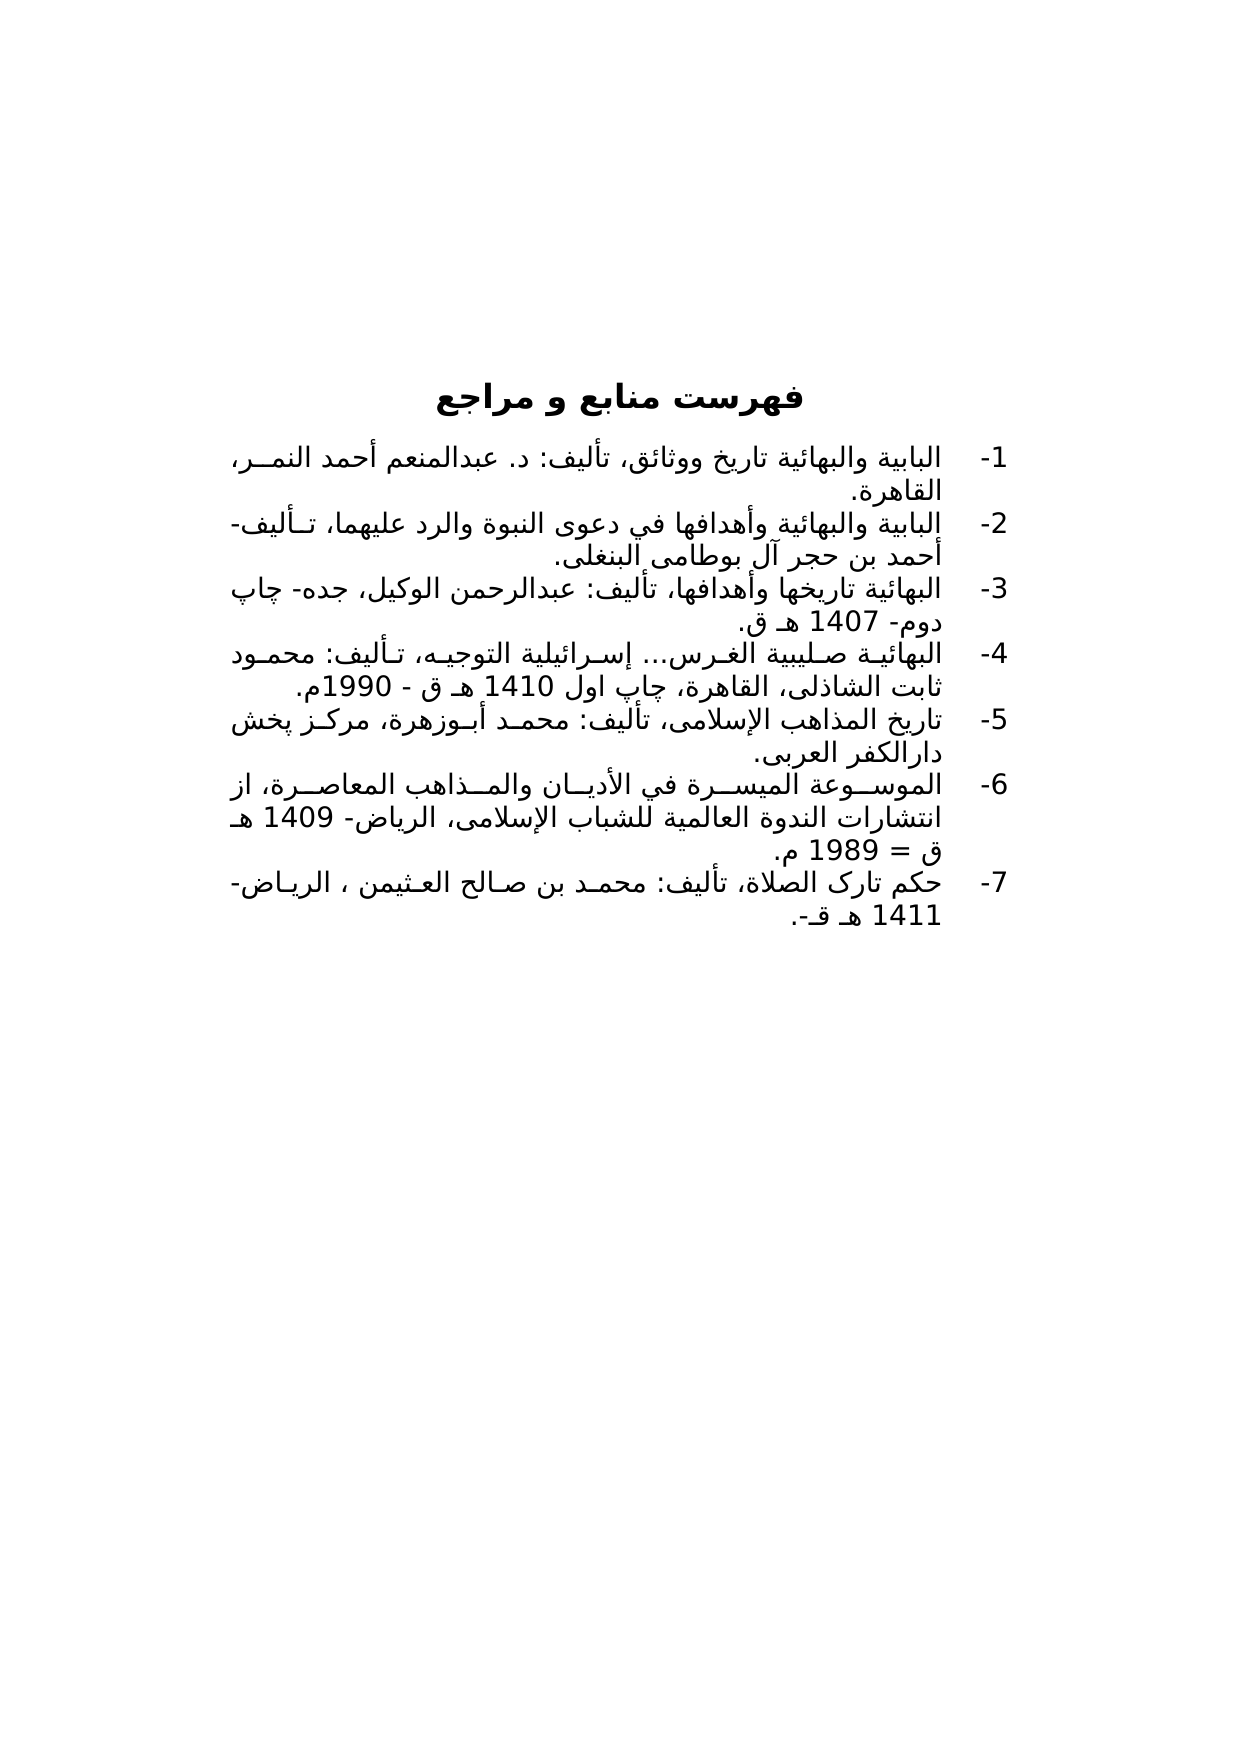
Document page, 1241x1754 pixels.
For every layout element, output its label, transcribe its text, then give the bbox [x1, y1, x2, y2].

list البابیة والبهائیة تاریخ ووثائق، تألیف: د. عبدالمنعم أحمد النمر، القاهرة. [230, 442, 980, 507]
list الموسوعة المیسرة في الأدیان والمذاهب المعاصرة، از انتشارات الندوة العالمیة للشباب الإسلامی، الریاض- 1409 هـ ق = 1989 م. [230, 769, 980, 867]
list حکم تارک الصلاة، تألیف: محمد بن صالح العثیمن ، الریاض- 1411 هـ قـ-. [230, 867, 980, 932]
list تاریخ المذاهب الإسلامی، تألیف: محمد أبوزهرة، مرکز پخش دارالکفر العربی. [230, 703, 980, 769]
list البهائیة تاریخها وأهدافها، تألیف: عبدالرحمن الوکیل، جده- چاپ دوم- 1407 هـ ق. [230, 572, 980, 638]
list البهائیة صلیبیة الغرس... إسرائیلیة التوجیه، تألیف: محمود ثابت الشاذلی، القاهرة، چاپ اول 1410 هـ ق - 1990م. [230, 638, 980, 703]
text فهرست منابع و مراجع [230, 378, 1010, 417]
list البابیة والبهائیة وأهدافها في دعوى النبوة والرد علیهما، تألیف- أحمد بن حجر آل بوطامی البنغلی. [230, 507, 980, 572]
